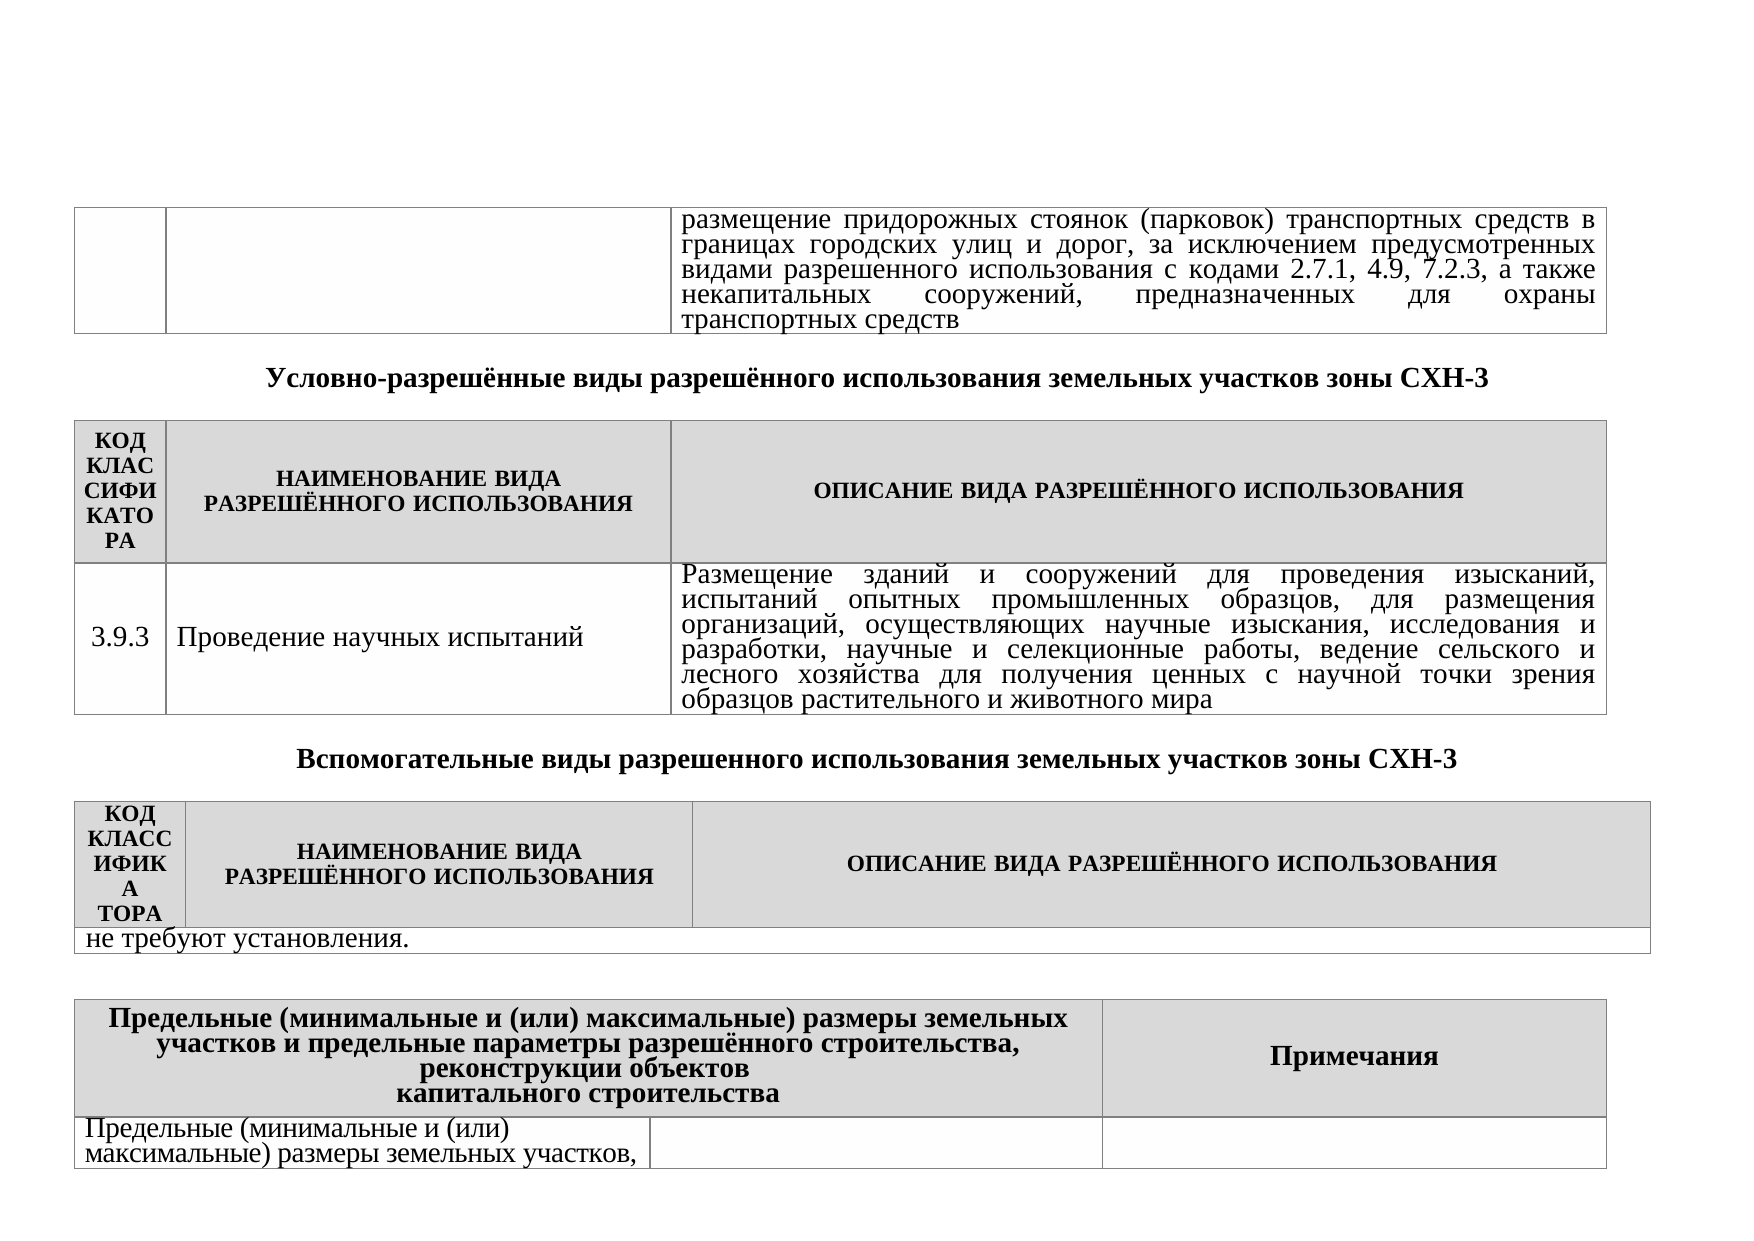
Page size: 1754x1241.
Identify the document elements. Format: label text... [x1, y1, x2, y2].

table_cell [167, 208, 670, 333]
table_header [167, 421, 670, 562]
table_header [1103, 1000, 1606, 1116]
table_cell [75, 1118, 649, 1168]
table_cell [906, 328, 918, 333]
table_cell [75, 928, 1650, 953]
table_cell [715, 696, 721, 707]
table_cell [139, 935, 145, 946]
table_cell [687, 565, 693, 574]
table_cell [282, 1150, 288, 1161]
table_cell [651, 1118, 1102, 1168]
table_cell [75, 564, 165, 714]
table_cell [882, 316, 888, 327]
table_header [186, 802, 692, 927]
text Условно-разрешённые виды разрешённого использования земельных участков зоны СХН-3 [74, 360, 1606, 394]
text Вспомогательные виды разрешенного использования земельных участков зоны СХН-3 [74, 741, 1606, 774]
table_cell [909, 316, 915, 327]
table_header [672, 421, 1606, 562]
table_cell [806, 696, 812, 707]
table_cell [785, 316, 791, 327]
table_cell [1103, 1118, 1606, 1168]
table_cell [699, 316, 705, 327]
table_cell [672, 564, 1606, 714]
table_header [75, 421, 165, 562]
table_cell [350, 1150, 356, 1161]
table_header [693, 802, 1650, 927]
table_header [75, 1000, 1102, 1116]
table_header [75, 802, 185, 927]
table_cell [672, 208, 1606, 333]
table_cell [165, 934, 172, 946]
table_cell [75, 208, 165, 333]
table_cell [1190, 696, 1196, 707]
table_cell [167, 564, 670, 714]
